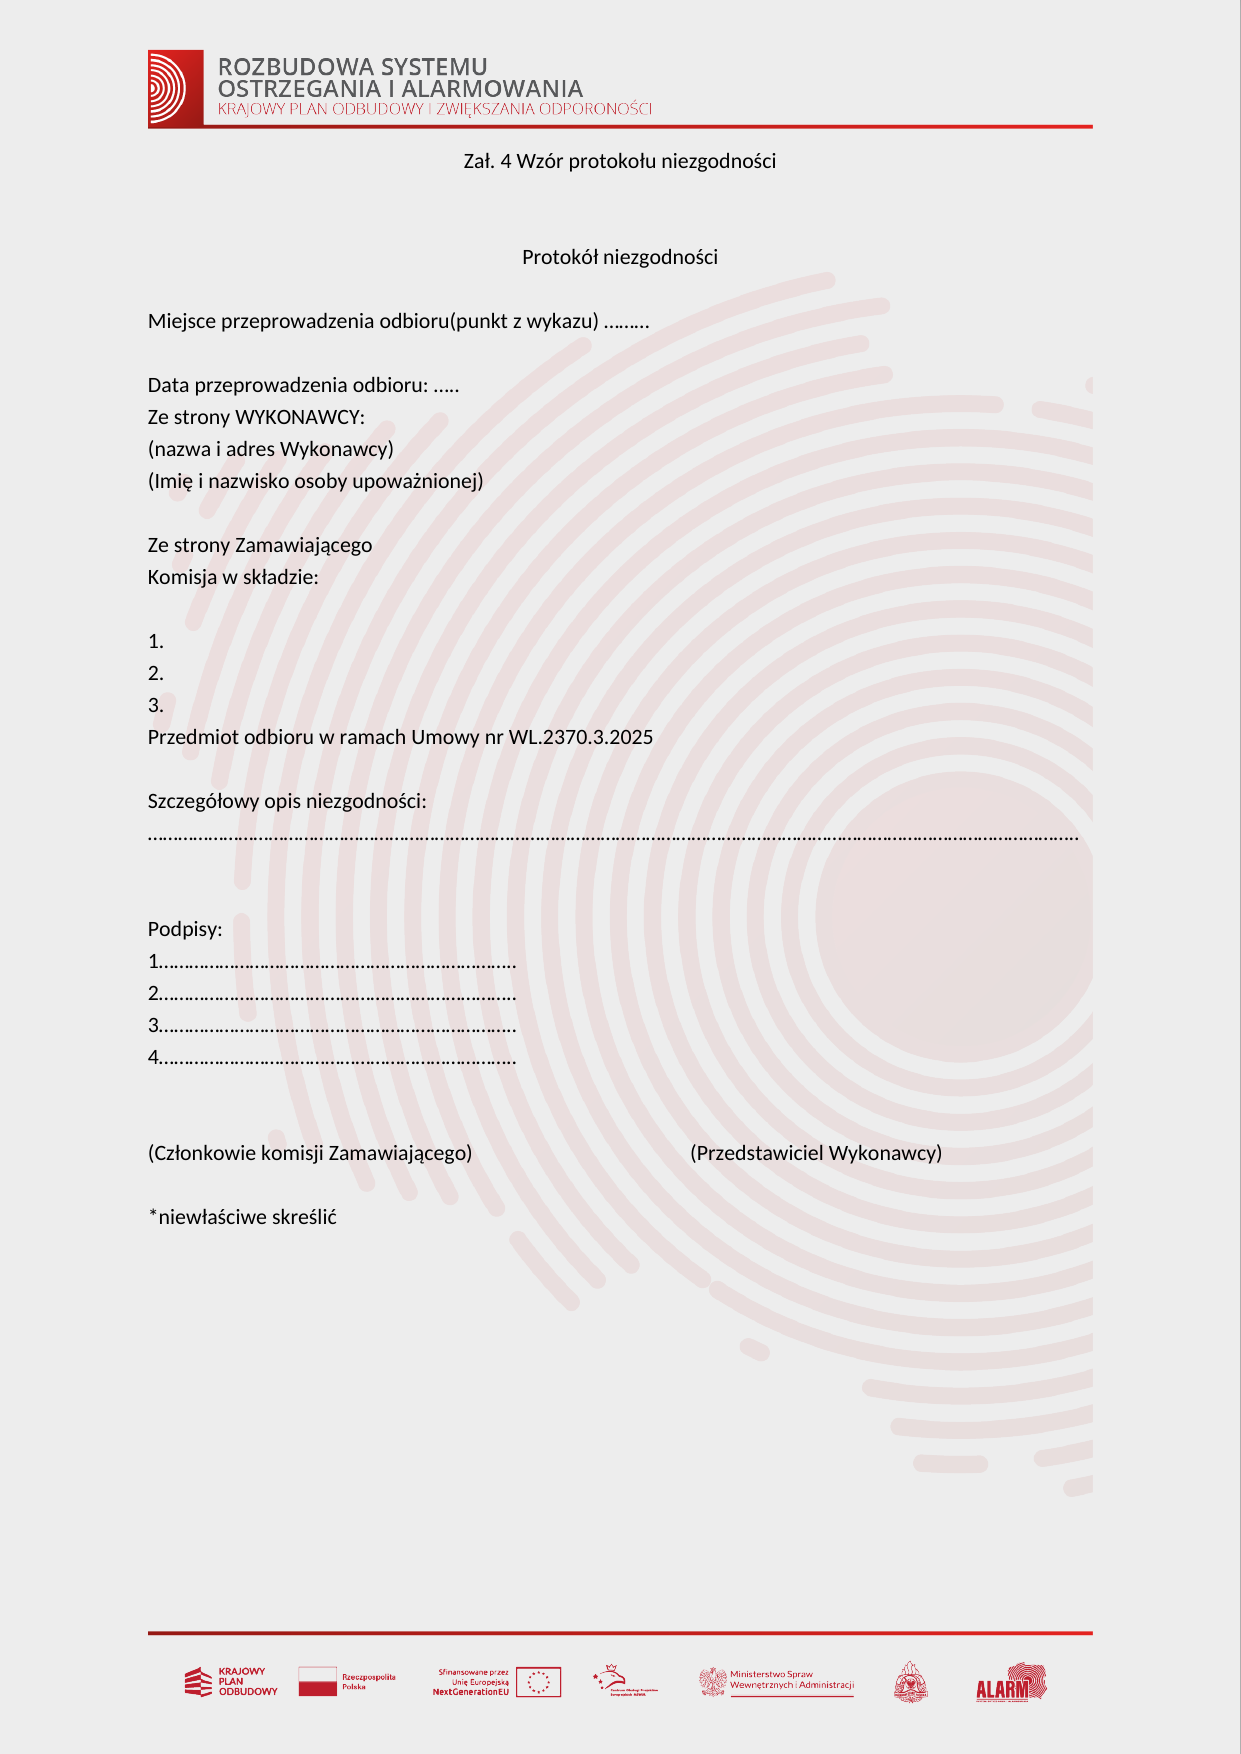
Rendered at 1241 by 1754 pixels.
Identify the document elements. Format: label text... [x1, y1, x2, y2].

text 2. [148, 659, 1093, 686]
text 3…………………………………………………………….. [148, 1011, 1093, 1038]
text Protokół niezgodności [148, 243, 1093, 270]
text (Imię i nazwisko osoby upoważnionej) [148, 467, 1093, 494]
text ………………………………………………………………………………………………………………………………………………………………….. [148, 819, 1093, 846]
text *niewłaściwe skreślić [148, 1203, 1093, 1229]
text Komisja w składzie: [148, 563, 1093, 590]
text Data przeprowadzenia odbioru: ….. [148, 371, 1093, 398]
text Podpisy: [148, 915, 1093, 942]
text Szczegółowy opis niezgodności: [148, 787, 1093, 814]
text Ze strony WYKONAWCY: [148, 403, 1093, 430]
text 4…………………………………………………………….. [148, 1043, 1093, 1070]
picture [0, 0, 1240, 1754]
text (Członkowie komisji Zamawiającego) (Przedstawiciel Wykonawcy) [148, 1139, 1093, 1166]
text Ze strony Zamawiającego [148, 531, 1093, 558]
text Zał. 4 Wzór protokołu niezgodności [148, 148, 1093, 174]
text Przedmiot odbioru w ramach Umowy nr WL.2370.3.2025 [148, 723, 1093, 750]
text 1…………………………………………………………….. [148, 947, 1093, 974]
text 2…………………………………………………………….. [148, 979, 1093, 1006]
text Miejsce przeprowadzenia odbioru(punkt z wykazu) ……… [148, 307, 1093, 334]
text (nazwa i adres Wykonawcy) [148, 435, 1093, 462]
text 1. [148, 627, 1093, 654]
text 3. [148, 691, 1093, 718]
